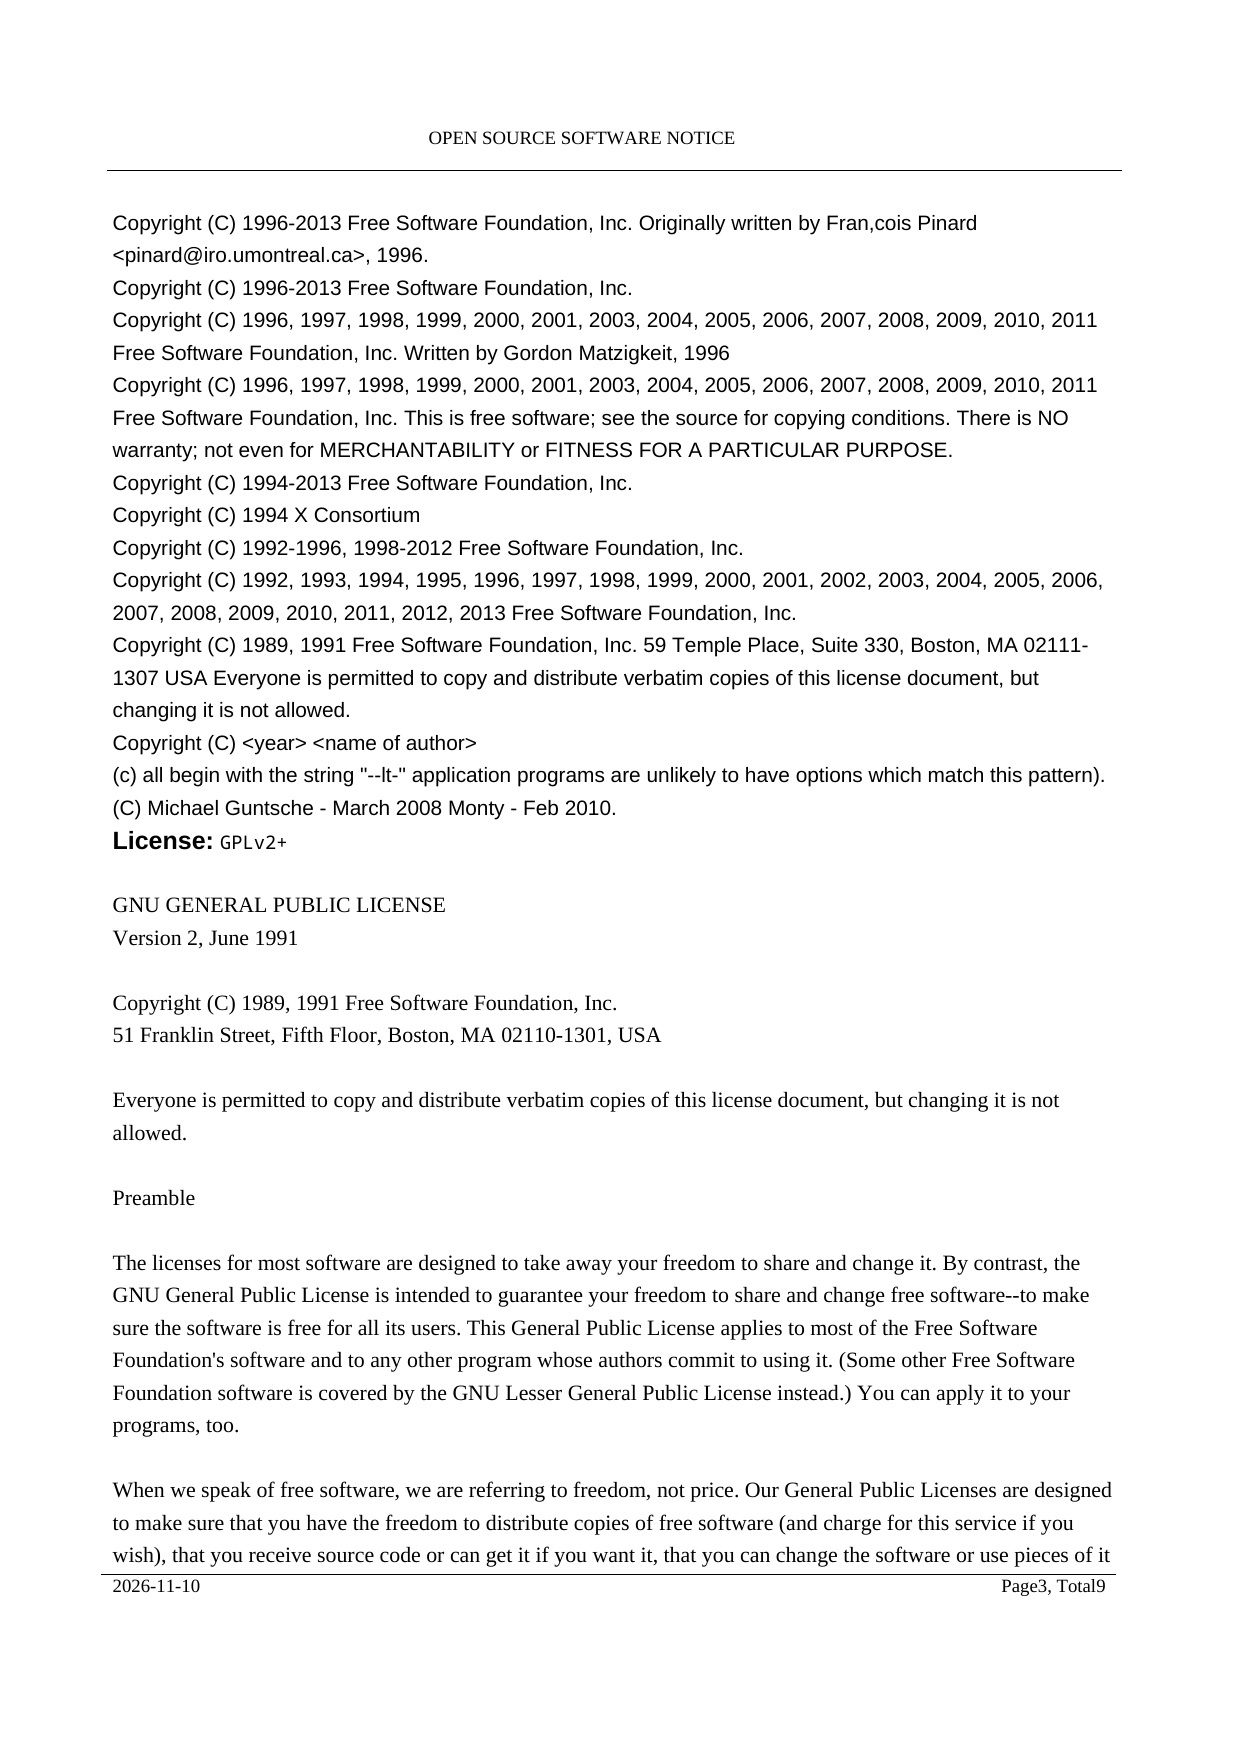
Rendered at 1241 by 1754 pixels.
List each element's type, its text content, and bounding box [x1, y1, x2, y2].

text Copyright (C) 1994 X Consortium [112, 499, 1128, 531]
text Copyright (C) 1992-1996, 1998-2012 Free Software Foundation, Inc. [112, 531, 1128, 564]
text Copyright (C) 1994-2013 Free Software Foundation, Inc. [112, 466, 1128, 499]
text Copyright (C) 1996-2013 Free Software Foundation, Inc. Originally written by Fran,cois Pinard <pinard@iro.umontreal.ca>, 1996. [112, 206, 1128, 271]
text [112, 824, 1128, 1571]
text Copyright (C) <year> <name of author> [112, 726, 1128, 759]
text (C) Michael Guntsche - March 2008 Monty - Feb 2010. [112, 791, 1128, 824]
text Copyright (C) 1992, 1993, 1994, 1995, 1996, 1997, 1998, 1999, 2000, 2001, 2002, 2003, 2004, 2005, 2006, 2007, 2008, 2009, 2010, 2011, 2012, 2013 Free Software Foundation, Inc. [112, 564, 1128, 629]
text Copyright (C) 1996-2013 Free Software Foundation, Inc. [112, 271, 1128, 304]
text (c) all begin with the string "--lt-" application programs are unlikely to have options which match this pattern). [112, 759, 1128, 791]
text Copyright (C) 1989, 1991 Free Software Foundation, Inc. 59 Temple Place, Suite 330, Boston, MA 02111-1307 USA Everyone is permitted to copy and distribute verbatim copies of this license document, but changing it is not allowed. [112, 629, 1128, 726]
text Copyright (C) 1996, 1997, 1998, 1999, 2000, 2001, 2003, 2004, 2005, 2006, 2007, 2008, 2009, 2010, 2011 Free Software Foundation, Inc. Written by Gordon Matzigkeit, 1996 [112, 304, 1128, 369]
text Copyright (C) 1996, 1997, 1998, 1999, 2000, 2001, 2003, 2004, 2005, 2006, 2007, 2008, 2009, 2010, 2011 Free Software Foundation, Inc. This is free software; see the source for copying conditions. There is NO warranty; not even for MERCHANTABILITY or FITNESS FOR A PARTICULAR PURPOSE. [112, 369, 1128, 466]
